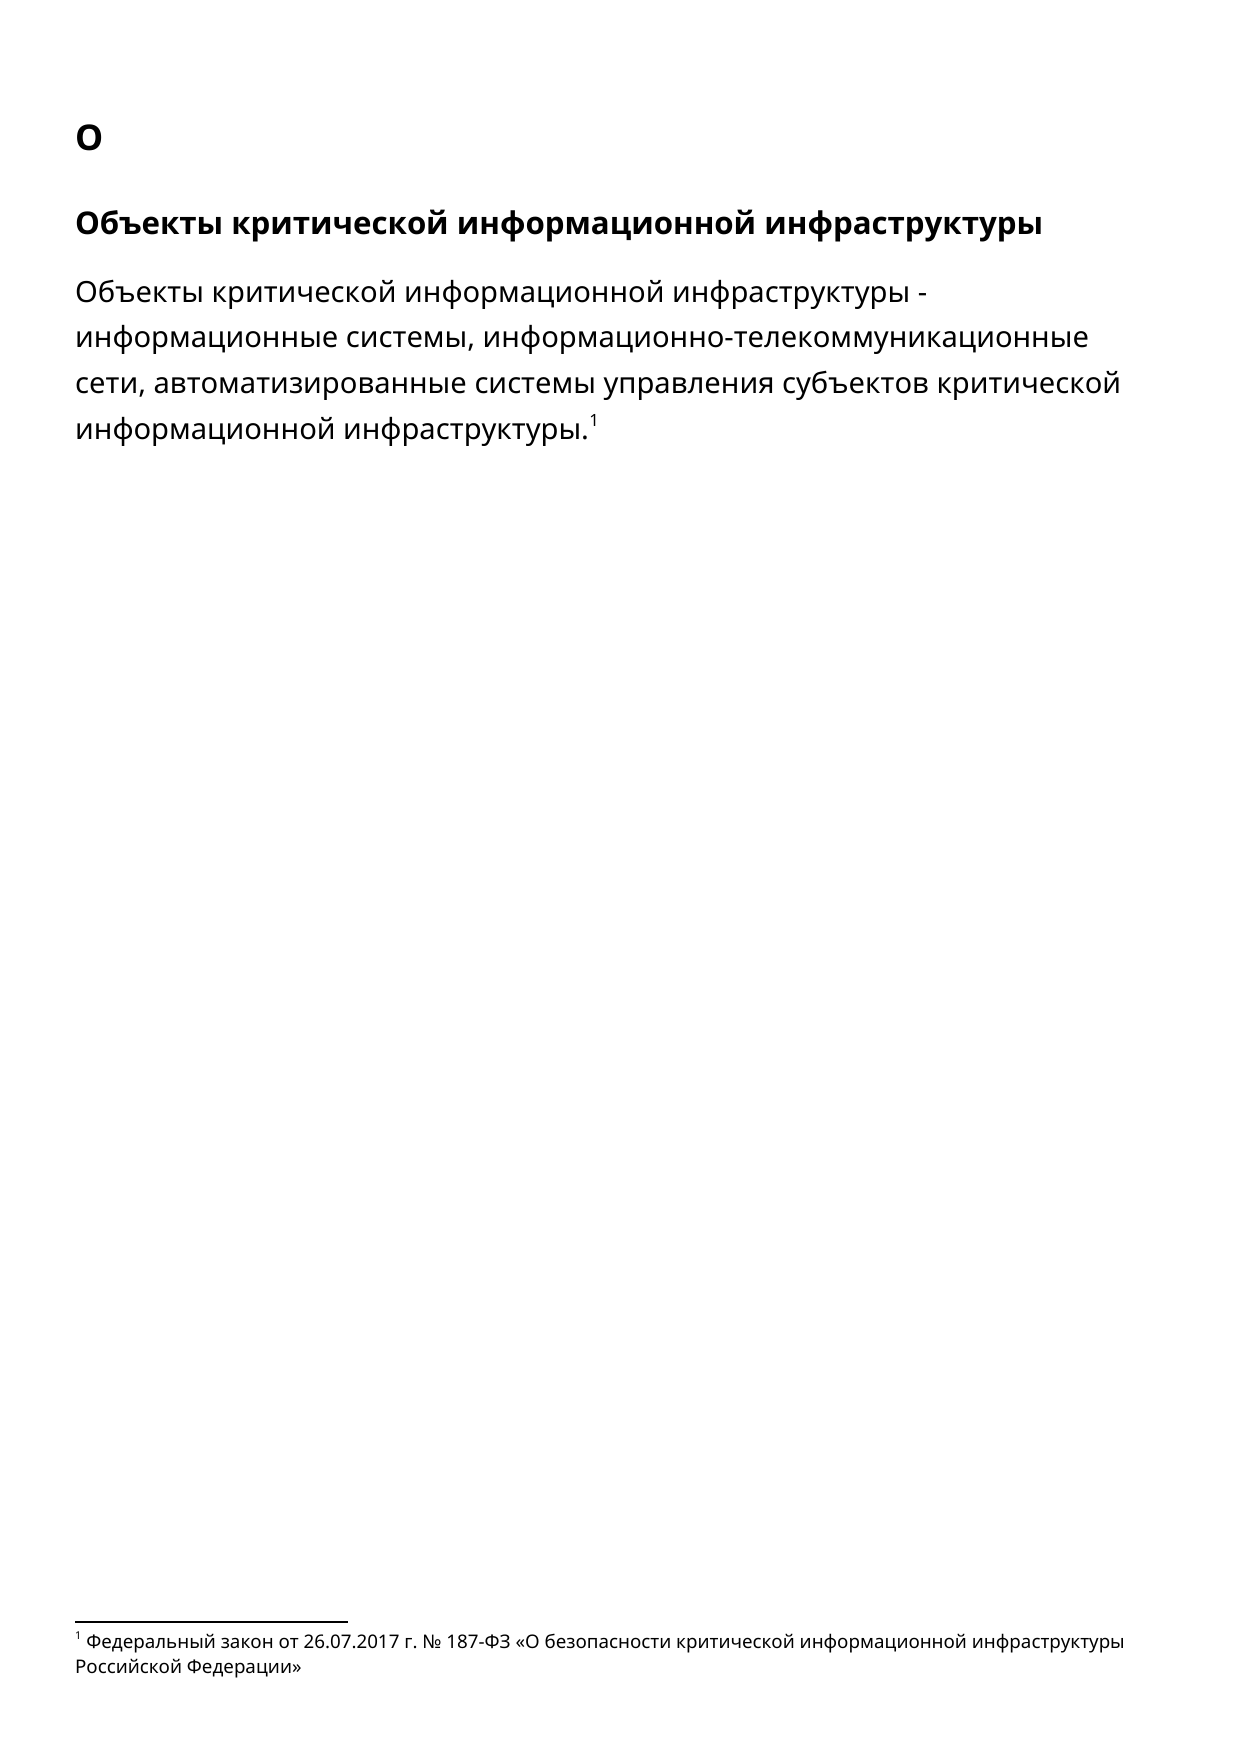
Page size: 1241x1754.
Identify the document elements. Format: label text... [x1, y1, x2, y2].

subtitle Объекты критической информационной инфраструктуры [75, 201, 1165, 244]
text Объекты критической информационной инфраструктуры - информационные системы, информационно-телекоммуникационные сети, автоматизированные системы управления субъектов критической информационной инфраструктуры. [75, 271, 1165, 448]
subtitle О [75, 112, 1165, 161]
